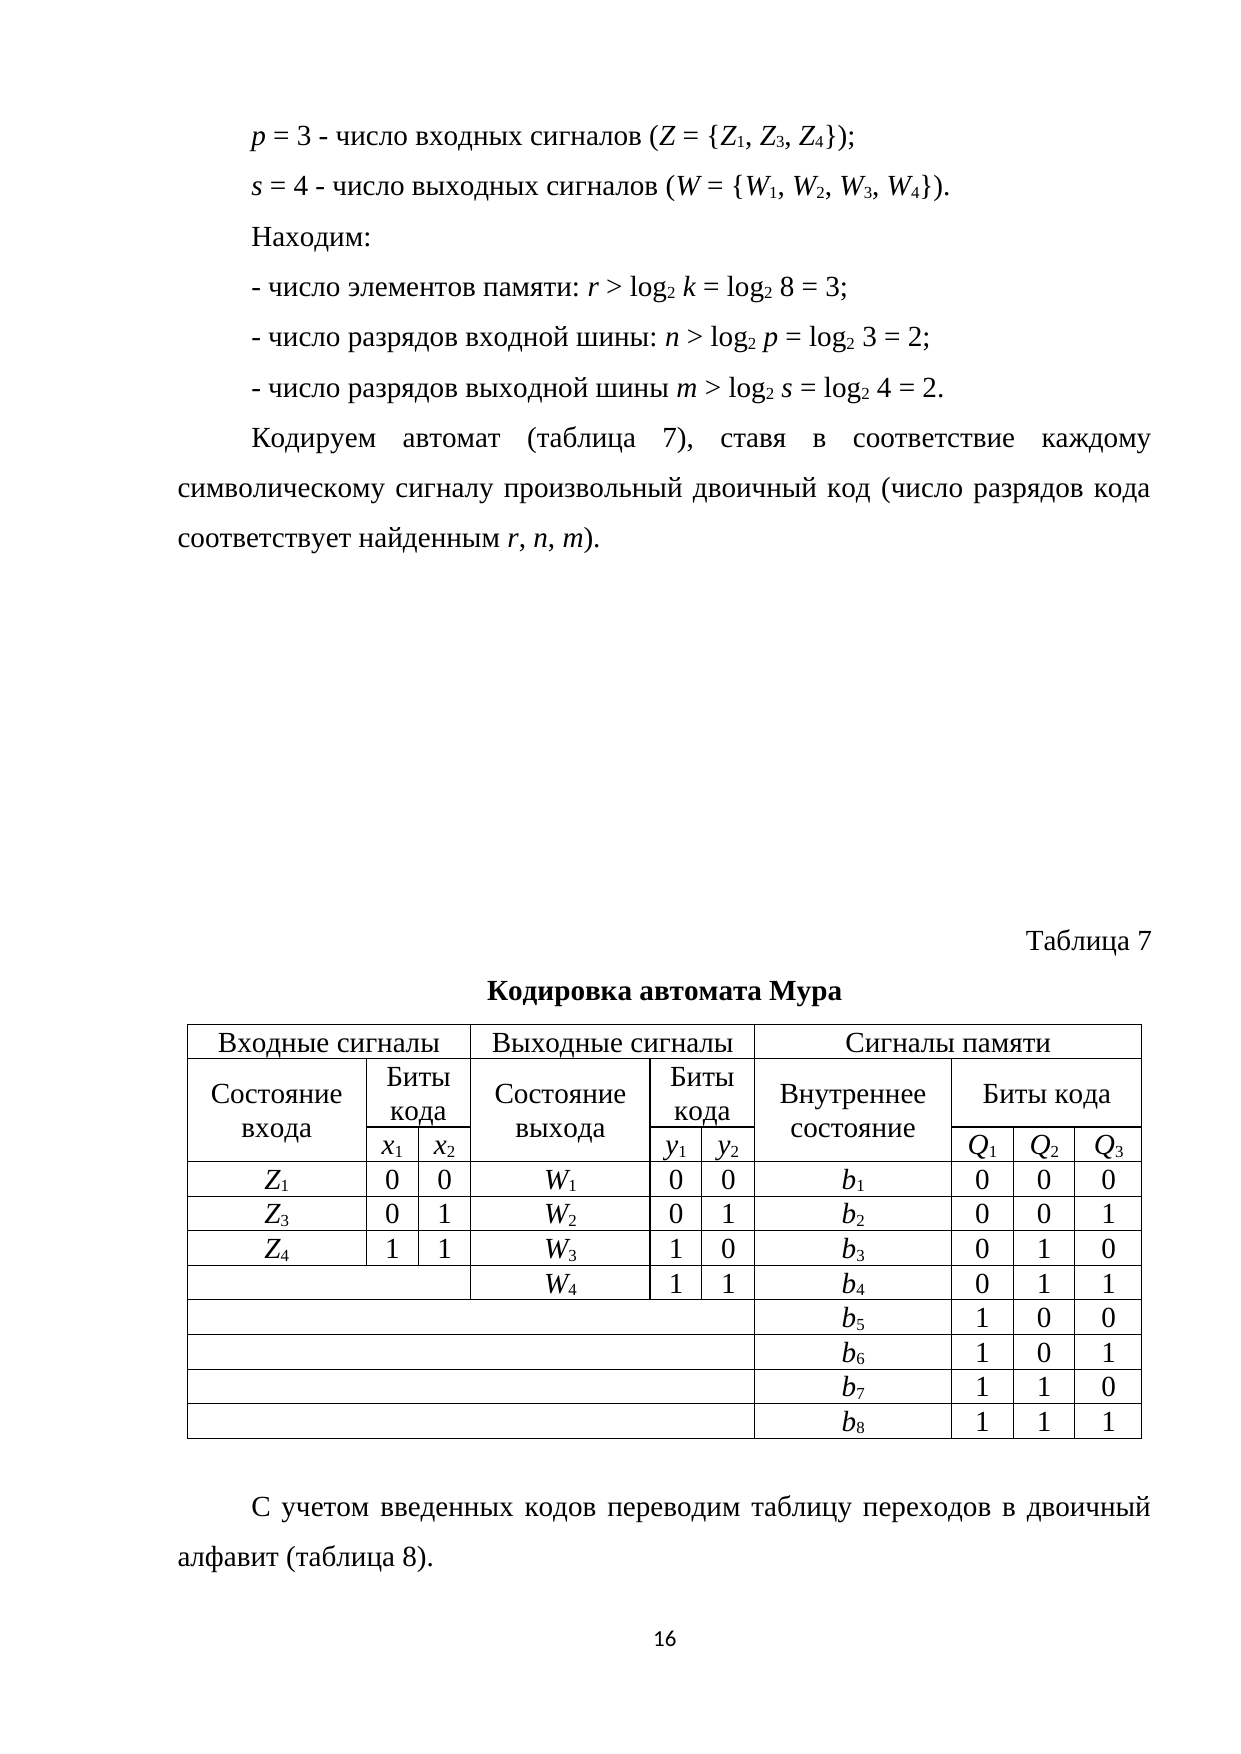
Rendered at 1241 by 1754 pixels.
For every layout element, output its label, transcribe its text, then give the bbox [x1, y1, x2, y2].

table_cell 1 [651, 1231, 701, 1265]
table_cell [188, 1266, 470, 1299]
table_cell 1 [702, 1266, 754, 1299]
table_cell b2 [755, 1197, 951, 1230]
table_cell [188, 1370, 754, 1403]
table_cell 1 [651, 1266, 701, 1299]
table_cell [188, 1404, 754, 1438]
table_cell Состояние входа [188, 1059, 366, 1161]
text - число элементов памяти: r > log2 k = log2 8 = 3; [177, 269, 1152, 303]
table_cell Z1 [188, 1162, 366, 1196]
table_cell Q3 [1075, 1128, 1141, 1161]
text Кодировка автомата Мура [177, 973, 1152, 1007]
table_cell 0 [952, 1231, 1013, 1265]
table_cell 0 [1075, 1162, 1141, 1196]
table_cell W3 [471, 1231, 649, 1265]
table_header Выходные сигналы [471, 1025, 754, 1058]
table_header Сигналы памяти [755, 1025, 1141, 1058]
table_cell Биты кода [952, 1059, 1141, 1126]
table_cell W2 [471, 1197, 649, 1230]
text s = 4 - число выходных сигналов (W = {W1, W2, W3, W4}). [177, 168, 1152, 202]
table_cell [188, 1300, 754, 1334]
table_cell 0 [1014, 1197, 1074, 1230]
text Находим: [177, 219, 1152, 252]
table_cell W1 [471, 1162, 649, 1196]
table_cell b7 [755, 1370, 951, 1403]
table_cell 1 [952, 1335, 1013, 1368]
table_cell 0 [367, 1162, 418, 1196]
table_cell y2 [702, 1128, 754, 1161]
table_cell b8 [755, 1404, 951, 1438]
table_cell 1 [367, 1231, 418, 1265]
table_cell Q1 [952, 1128, 1013, 1161]
table_cell 1 [419, 1231, 470, 1265]
table_cell 0 [367, 1197, 418, 1230]
table_cell b1 [755, 1162, 951, 1196]
table_cell 1 [1075, 1404, 1141, 1438]
table_cell Биты кода [651, 1059, 754, 1126]
text Кодируем автомат (таблица 7), ставя в соответствие каждому символическому сигналу произвольный двоичный код (число разрядов кода соответствует найденным r, n, m). [177, 420, 1152, 554]
text - число разрядов входной шины: n > log2 p = log2 3 = 2; [177, 319, 1152, 353]
table_cell b6 [755, 1335, 951, 1368]
table_cell 1 [1014, 1370, 1074, 1403]
table_cell 1 [1014, 1231, 1074, 1265]
table_cell [188, 1335, 754, 1368]
text С учетом введенных кодов переводим таблицу переходов в двоичный алфавит (таблица 8). [177, 1489, 1152, 1573]
text р = 3 - число входных сигналов (Z = {Z1, Z3, Z4}); [177, 118, 1152, 152]
table_cell 1 [952, 1300, 1013, 1334]
table_cell 0 [702, 1162, 754, 1196]
table_cell 1 [419, 1197, 470, 1230]
table_cell b5 [755, 1300, 951, 1334]
text - число разрядов выходной шины m > log2 s = log2 4 = 2. [177, 370, 1152, 403]
table_cell 0 [952, 1197, 1013, 1230]
table_cell Z4 [188, 1231, 366, 1265]
table_cell 1 [952, 1370, 1013, 1403]
table_cell Q2 [1014, 1128, 1074, 1161]
table_cell 1 [952, 1404, 1013, 1438]
table_cell x1 [367, 1128, 418, 1161]
table_cell b4 [755, 1266, 951, 1299]
table_cell W4 [471, 1266, 649, 1299]
table_cell 1 [1075, 1197, 1141, 1230]
text Таблица 7 [177, 923, 1152, 957]
table_cell Биты кода [367, 1059, 470, 1126]
table_cell 0 [1075, 1370, 1141, 1403]
table_header Входные сигналы [188, 1025, 470, 1058]
table_cell 0 [952, 1266, 1013, 1299]
table_cell 0 [1075, 1300, 1141, 1334]
table_cell 0 [952, 1162, 1013, 1196]
table_cell 1 [1014, 1404, 1074, 1438]
table_cell 0 [1014, 1162, 1074, 1196]
table_cell Внутреннее состояние [755, 1059, 951, 1161]
table_cell 0 [1014, 1300, 1074, 1334]
table_cell x2 [419, 1128, 470, 1161]
table_cell Z3 [188, 1197, 366, 1230]
table_cell b3 [755, 1231, 951, 1265]
table_cell 0 [1014, 1335, 1074, 1368]
table_cell 0 [651, 1162, 701, 1196]
table_cell 0 [1075, 1231, 1141, 1265]
table_cell y1 [651, 1128, 701, 1161]
table_cell Состояние выхода [471, 1059, 649, 1161]
table_cell 1 [1014, 1266, 1074, 1299]
table_cell 0 [702, 1231, 754, 1265]
table_cell 1 [702, 1197, 754, 1230]
table_cell 1 [1075, 1335, 1141, 1368]
table_cell 0 [651, 1197, 701, 1230]
table_cell 1 [1075, 1266, 1141, 1299]
table_cell 0 [419, 1162, 470, 1196]
